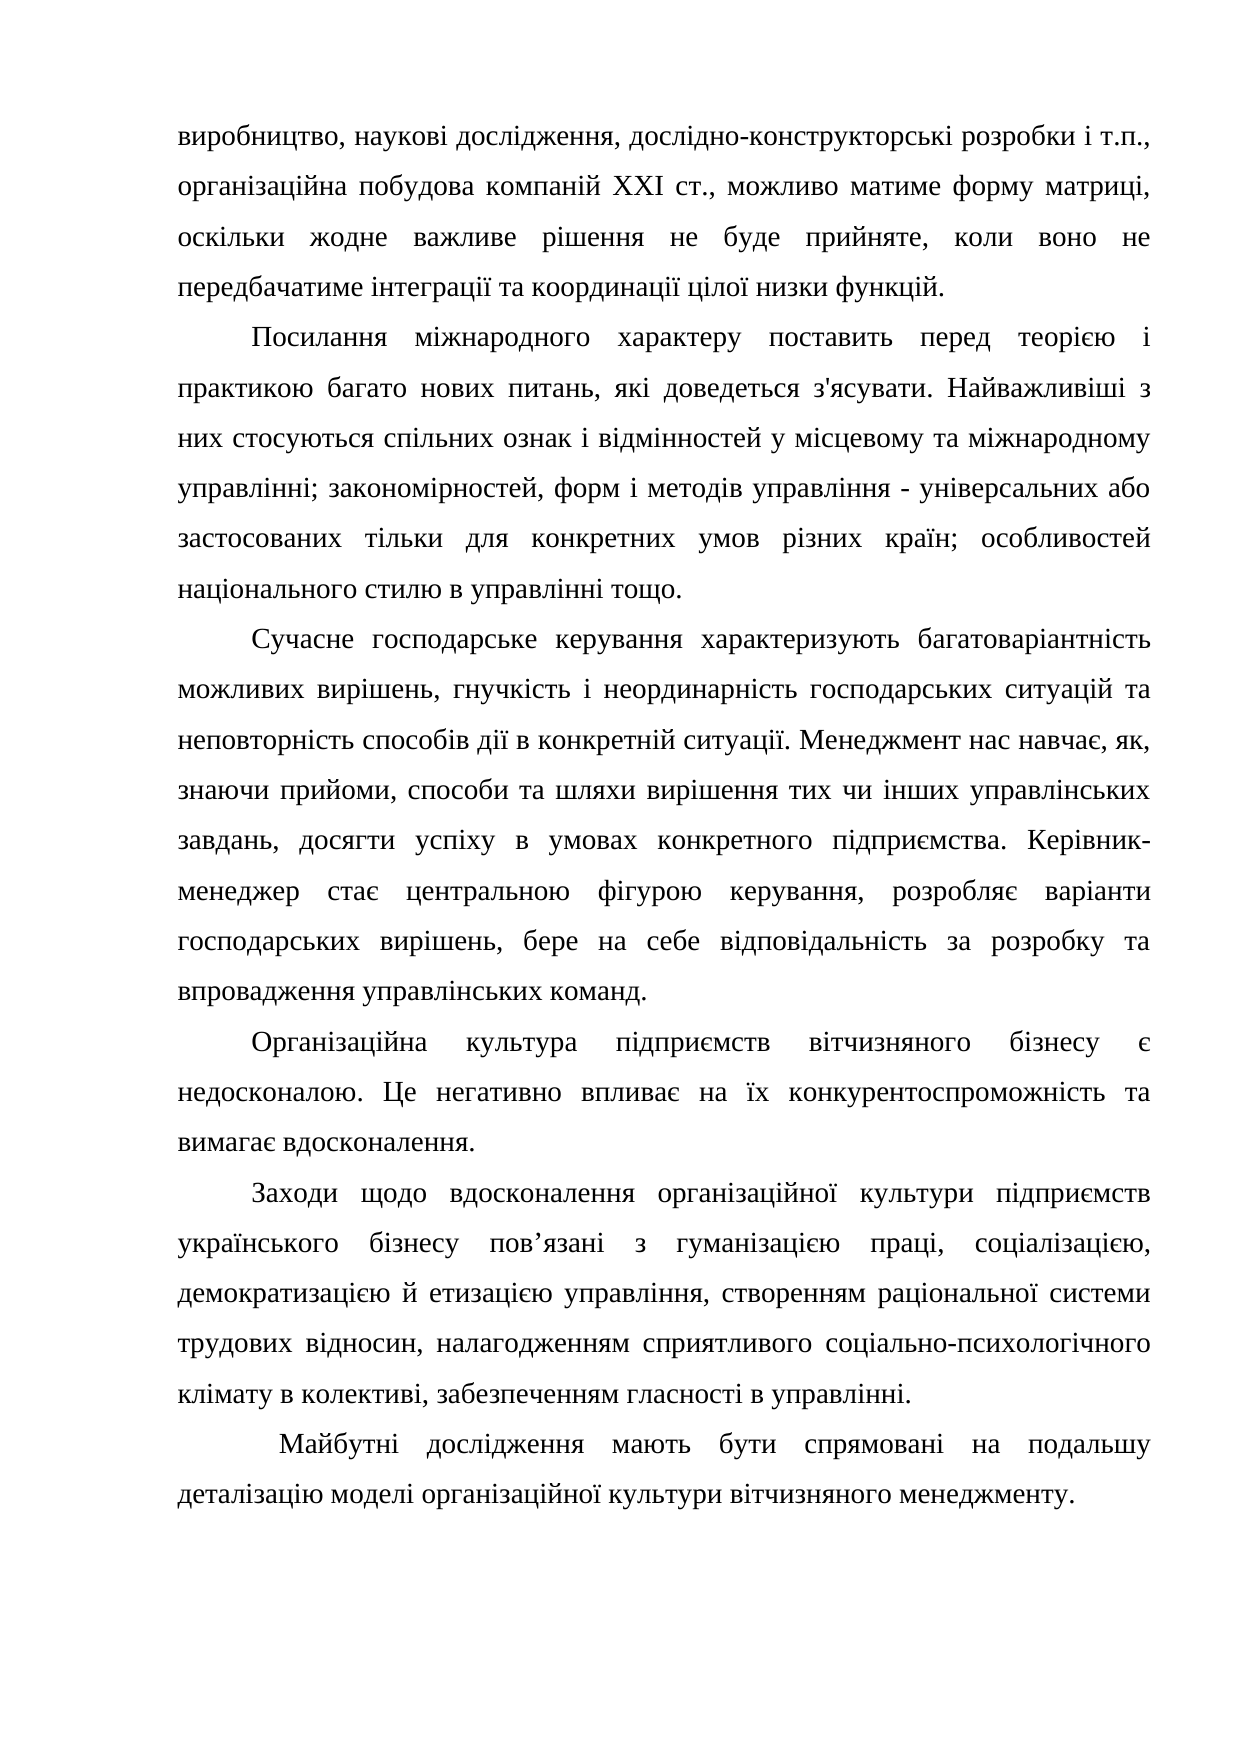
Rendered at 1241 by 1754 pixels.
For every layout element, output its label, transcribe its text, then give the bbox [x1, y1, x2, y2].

text Організаційна культура підприємств вітчизняного бізнесу є недосконалою. Це негативно впливає на їх конкурентоспроможність та вимагає вдосконалення. [177, 1024, 1152, 1158]
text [177, 118, 1152, 303]
text Сучасне господарське керування характеризують багатоваріантність можливих вирішень, гнучкість і неординарність господарських ситуацій та неповторність способів дії в конкретній ситуації. Менеджмент нас навчає, як, знаючи прийоми, способи та шляхи вирішення тих чи інших управлінських завдань, досягти успіху в умовах конкретного підприємства. Керівник-менеджер стає центральною фігурою керування, розробляє варіанти господарських вирішень, бере на себе відповідальність за розробку та впровадження управлінських команд. [177, 621, 1152, 1007]
text Заходи щодо вдосконалення організаційної культури підприємств українського бізнесу пов’язані з гуманізацією праці, соціалізацією, демократизацією й етизацією управління, створенням раціональної системи трудових відносин, налагодженням сприятливого соціально-психологічного клімату в колективі, забезпеченням гласності в управлінні. [177, 1175, 1152, 1409]
text Майбутні дослідження мають бути спрямовані на подальшу деталізацію моделі організаційної культури вітчизняного менеджменту. [177, 1426, 1152, 1510]
text Посилання міжнародного характеру поставить перед теорією і практикою багато нових питань, які доведеться з'ясувати. Найважливіші з них стосуються спільних ознак і відмінностей у місцевому та міжнародному управлінні; закономірностей, форм і методів управління - універсальних або застосованих тільки для конкретних умов різних країн; особливостей національного стилю в управлінні тощо. [177, 319, 1152, 604]
